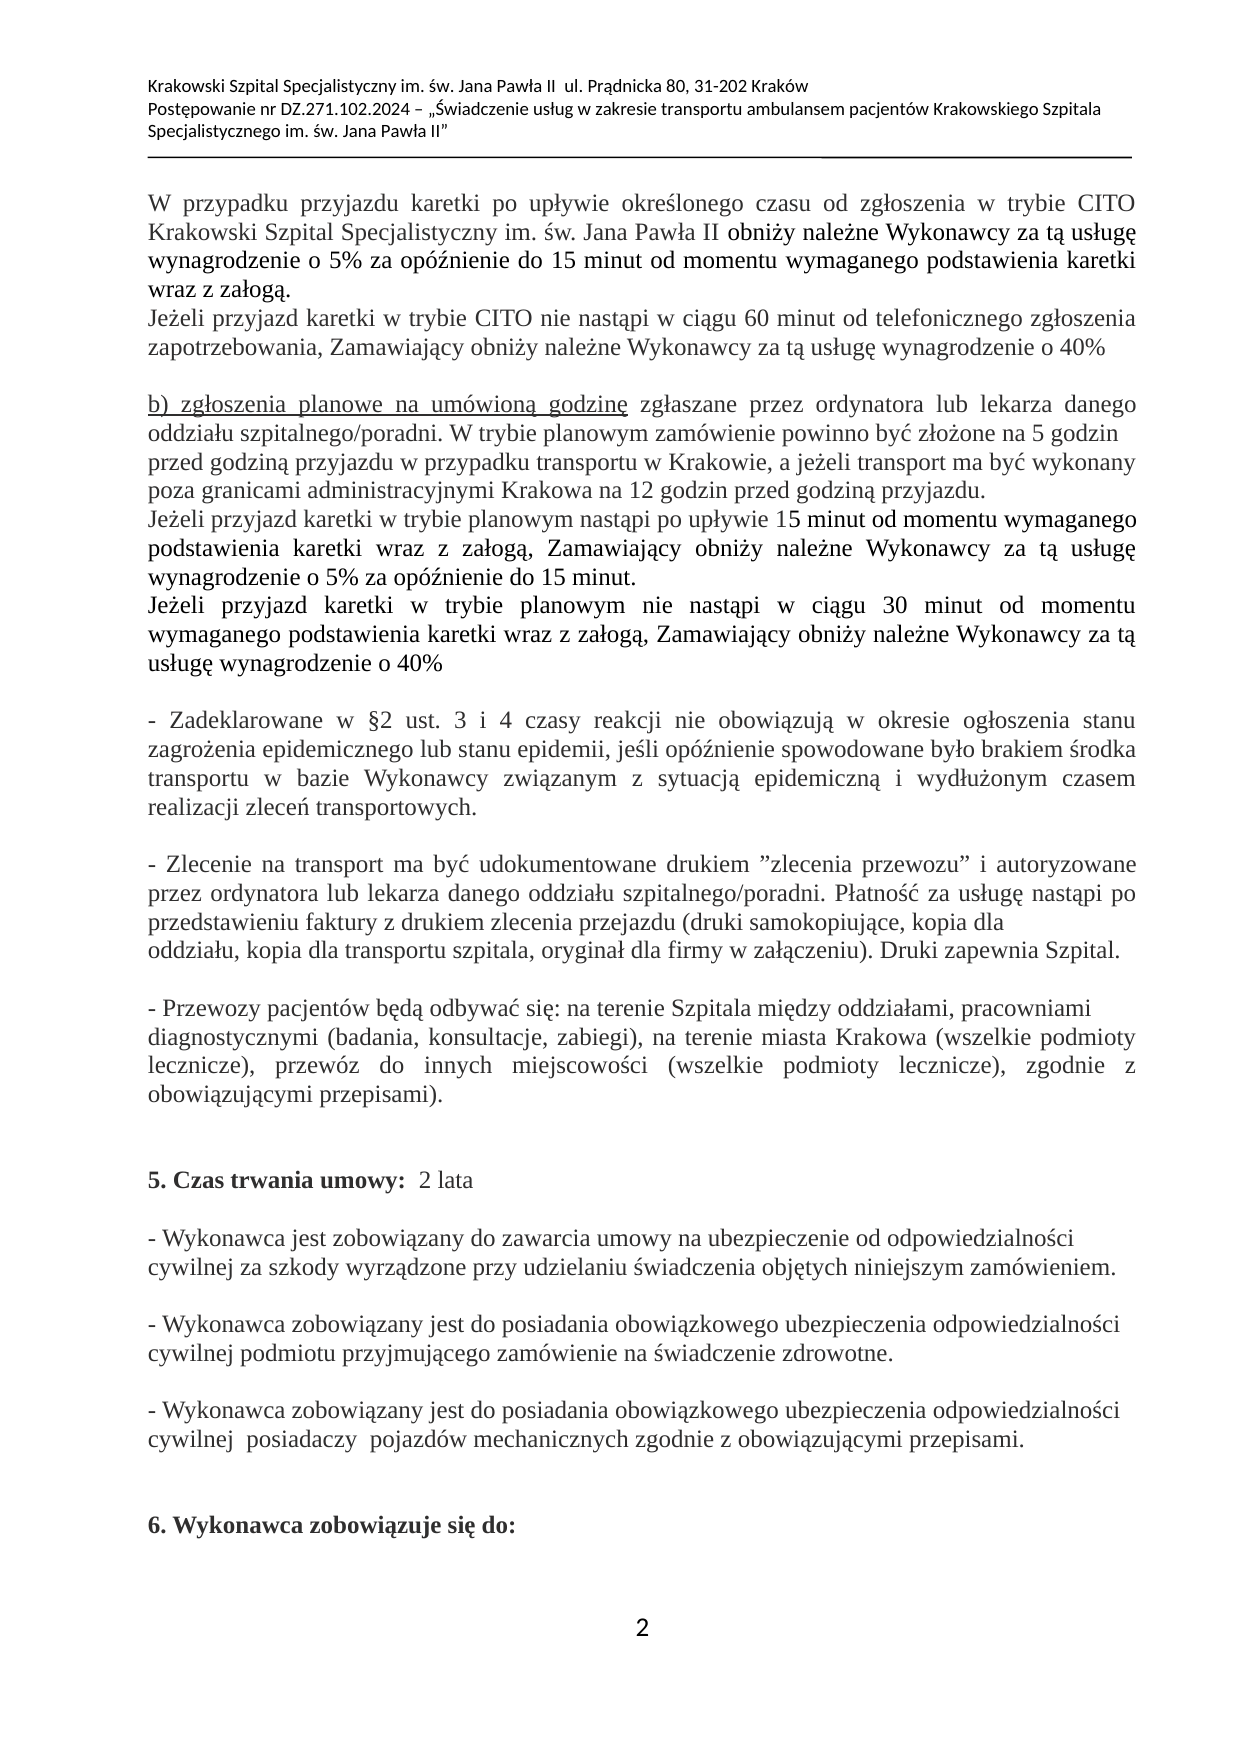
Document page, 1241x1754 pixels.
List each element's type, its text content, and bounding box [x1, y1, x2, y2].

text Jeżeli przyjazd karetki w trybie CITO nie nastąpi w ciągu 60 minut od telefonicznego zgłoszenia zapotrzebowania, Zamawiający obniży należne Wykonawcy za tą usługę wynagrodzenie o 40% [148, 303, 1137, 360]
text - Przewozy pacjentów będą odbywać się: na terenie Szpitala między oddziałami, pracowniami [148, 993, 1137, 1022]
text diagnostycznymi (badania, konsultacje, zabiegi), na terenie miasta Krakowa (wszelkie podmioty lecznicze), przewóz do innych miejscowości (wszelkie podmioty lecznicze), zgodnie z obowiązującymi przepisami). [148, 1022, 1137, 1108]
text - Zadeklarowane w §2 ust. 3 i 4 czasy reakcji nie obowiązują w okresie ogłoszenia stanu zagrożenia epidemicznego lub stanu epidemii, jeśli opóźnienie spowodowane było brakiem środka transportu w bazie Wykonawcy związanym z sytuacją epidemiczną i wydłużonym czasem realizacji zleceń transportowych. [148, 705, 1137, 820]
text przed godziną przyjazdu w przypadku transportu w Krakowie, a jeżeli transport ma być wykonany poza granicami administracyjnymi Krakowa na 12 godzin przed godziną przyjazdu. [148, 447, 1137, 504]
text W przypadku przyjazdu karetki po upływie określonego czasu od zgłoszenia w trybie CITO Krakowski Szpital Specjalistyczny im. św. Jana Pawła II obniży należne Wykonawcy za tą usługę wynagrodzenie o 5% za opóźnienie do 15 minut od momentu wymaganego podstawienia karetki wraz z załogą. [148, 188, 1137, 303]
text b) zgłoszenia planowe na umówioną godzinę zgłaszane przez ordynatora lub lekarza danego oddziału szpitalnego/poradni. W trybie planowym zamówienie powinno być złożone na 5 godzin [148, 389, 1137, 447]
text - Zlecenie na transport ma być udokumentowane drukiem ”zlecenia przewozu” i autoryzowane przez ordynatora lub lekarza danego oddziału szpitalnego/poradni. Płatność za usługę nastąpi po przedstawieniu faktury z drukiem zlecenia przejazdu (druki samokopiujące, kopia dla [148, 849, 1137, 935]
text - Wykonawca zobowiązany jest do posiadania obowiązkowego ubezpieczenia odpowiedzialności cywilnej podmiotu przyjmującego zamówienie na świadczenie zdrowotne. [148, 1309, 1137, 1367]
text oddziału, kopia dla transportu szpitala, oryginał dla firmy w załączeniu). Druki zapewnia Szpital. [148, 935, 1137, 964]
text 6. Wykonawca zobowiązuje się do: [148, 1510, 1137, 1539]
text Jeżeli przyjazd karetki w trybie planowym nastąpi po upływie 15 minut od momentu wymaganego podstawienia karetki wraz z załogą, Zamawiający obniży należne Wykonawcy za tą usługę wynagrodzenie o 5% za opóźnienie do 15 minut. [148, 504, 1137, 590]
text - Wykonawca jest zobowiązany do zawarcia umowy na ubezpieczenie od odpowiedzialności cywilnej za szkody wyrządzone przy udzielaniu świadczenia objętych niniejszym zamówieniem. [148, 1223, 1137, 1280]
text 5. Czas trwania umowy: 2 lata [148, 1165, 1137, 1194]
text Jeżeli przyjazd karetki w trybie planowym nie nastąpi w ciągu 30 minut od momentu wymaganego podstawienia karetki wraz z załogą, Zamawiający obniży należne Wykonawcy za tą usługę wynagrodzenie o 40% [148, 590, 1137, 677]
text - Wykonawca zobowiązany jest do posiadania obowiązkowego ubezpieczenia odpowiedzialności cywilnej posiadaczy pojazdów mechanicznych zgodnie z obowiązującymi przepisami. [148, 1395, 1137, 1453]
